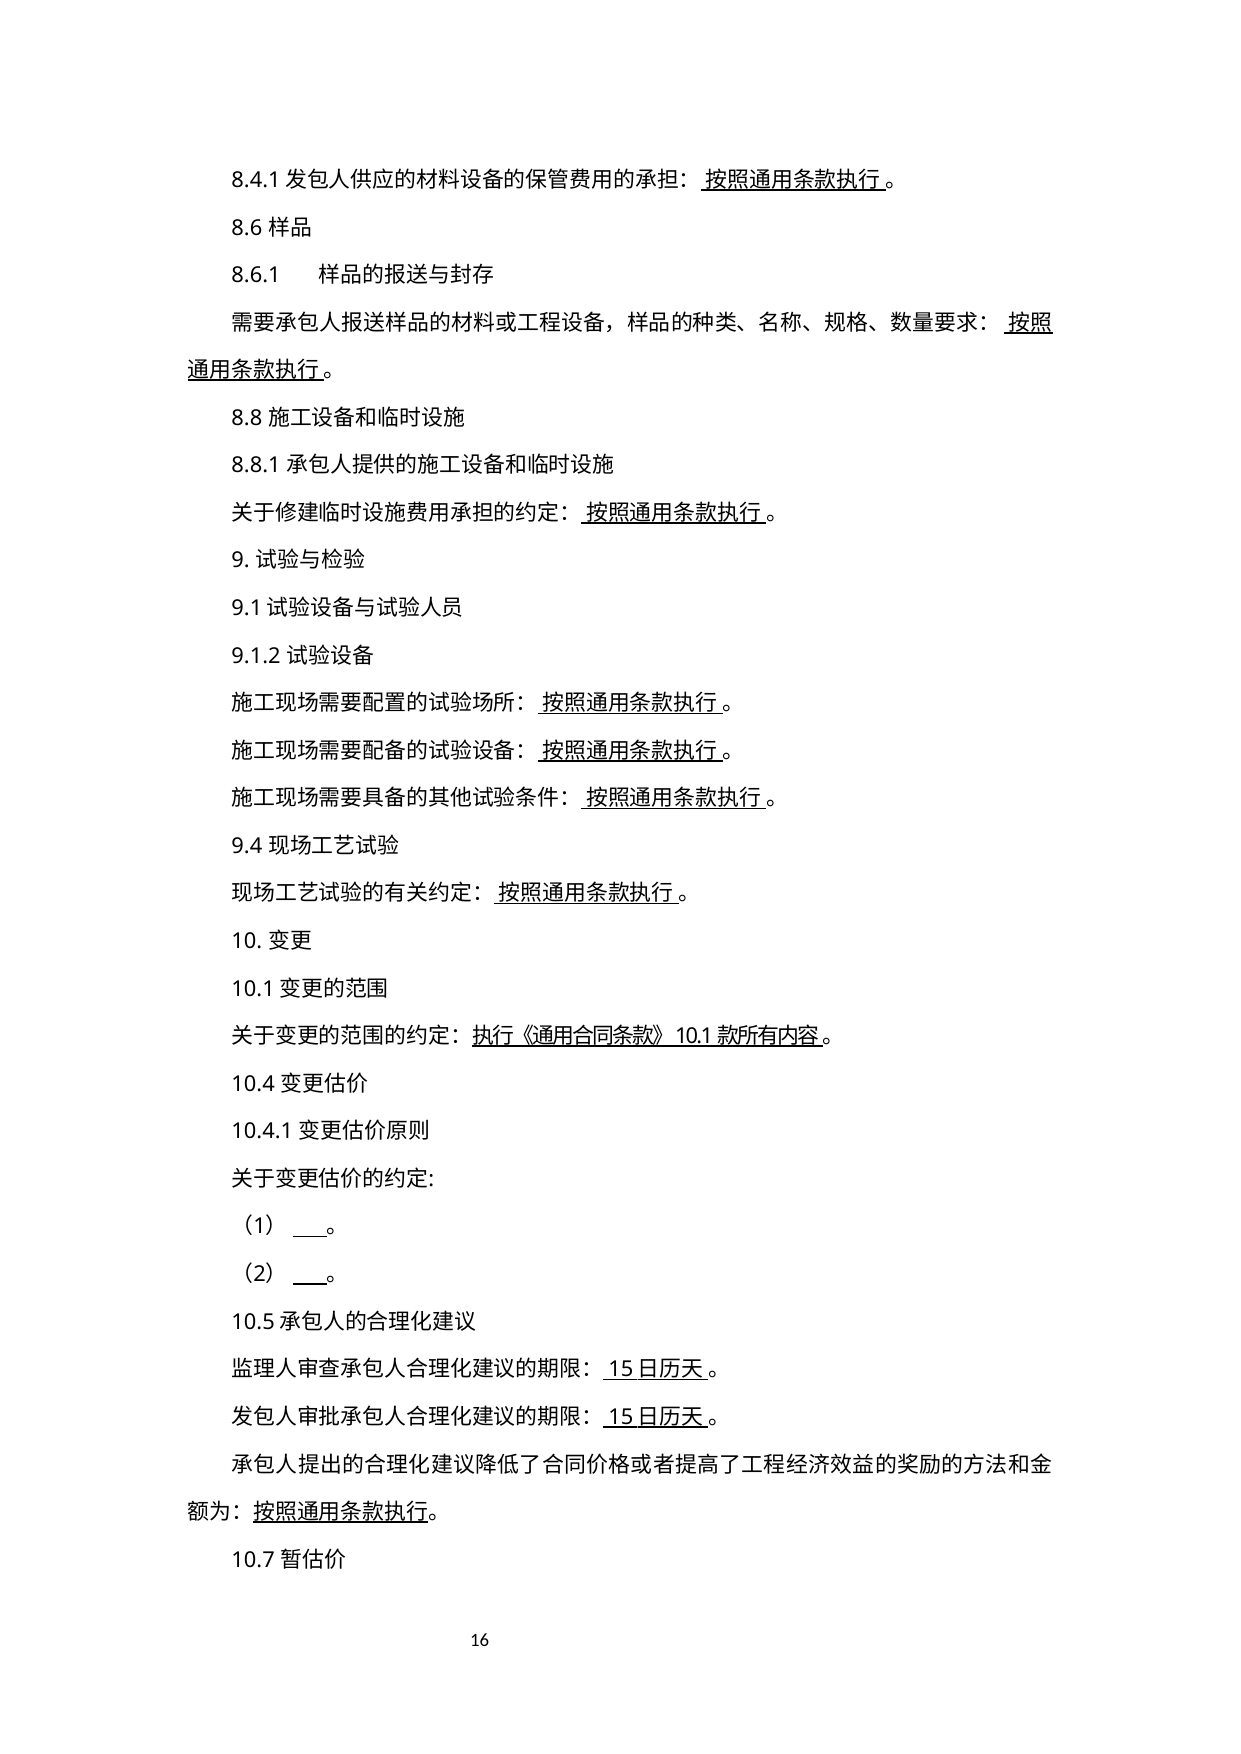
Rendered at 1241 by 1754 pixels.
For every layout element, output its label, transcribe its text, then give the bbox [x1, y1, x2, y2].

text 10.1变更的范围 [187, 971, 1053, 1002]
text 施工现场需要配置的试验场所： 按照通用条款执行 。 [187, 685, 1053, 717]
text 8.4.1发包人供应的材料设备的保管费用的承担： 按照通用条款执行 。 [187, 162, 1053, 194]
text 关于修建临时设施费用承担的约定： 按照通用条款执行 。 [187, 495, 1053, 527]
list 。 [187, 1208, 1053, 1240]
list 。 [187, 1256, 1053, 1288]
text 9. 试验与检验 [187, 542, 1053, 574]
text 9.1.2 试验设备 [187, 638, 1053, 669]
text 8.6 样品 [187, 209, 1053, 241]
text 关于变更的范围的约定：执行《通用合同条款》10.1款所有内容 。 [187, 1018, 1053, 1050]
text 10. 变更 [187, 923, 1053, 955]
text 10.5承包人的合理化建议 [187, 1304, 1053, 1336]
text 9.4 现场工艺试验 [187, 828, 1053, 859]
text 施工现场需要具备的其他试验条件： 按照通用条款执行 。 [187, 780, 1053, 812]
text 现场工艺试验的有关约定： 按照通用条款执行 。 [187, 875, 1053, 907]
text 监理人审查承包人合理化建议的期限： 15日历天 。 [187, 1351, 1053, 1383]
text 需要承包人报送样品的材料或工程设备，样品的种类、名称、规格、数量要求： 按照通用条款执行 。 [187, 305, 1053, 384]
text 关于变更估价的约定: [187, 1161, 1053, 1193]
text 10.4.1 变更估价原则 [187, 1113, 1053, 1145]
text 10.7 暂估价 [187, 1542, 1053, 1573]
text 9.1试验设备与试验人员 [187, 590, 1053, 622]
text 8.6.1 样品的报送与封存 [187, 257, 1053, 289]
text 8.8.1 承包人提供的施工设备和临时设施 [187, 447, 1053, 479]
text 10.4 变更估价 [187, 1066, 1053, 1097]
text 施工现场需要配备的试验设备： 按照通用条款执行 。 [187, 733, 1053, 764]
text 8.8 施工设备和临时设施 [187, 400, 1053, 432]
text 承包人提出的合理化建议降低了合同价格或者提高了工程经济效益的奖励的方法和金额为：按照通用条款执行。 [187, 1447, 1053, 1526]
text 发包人审批承包人合理化建议的期限： 15日历天 。 [187, 1399, 1053, 1431]
